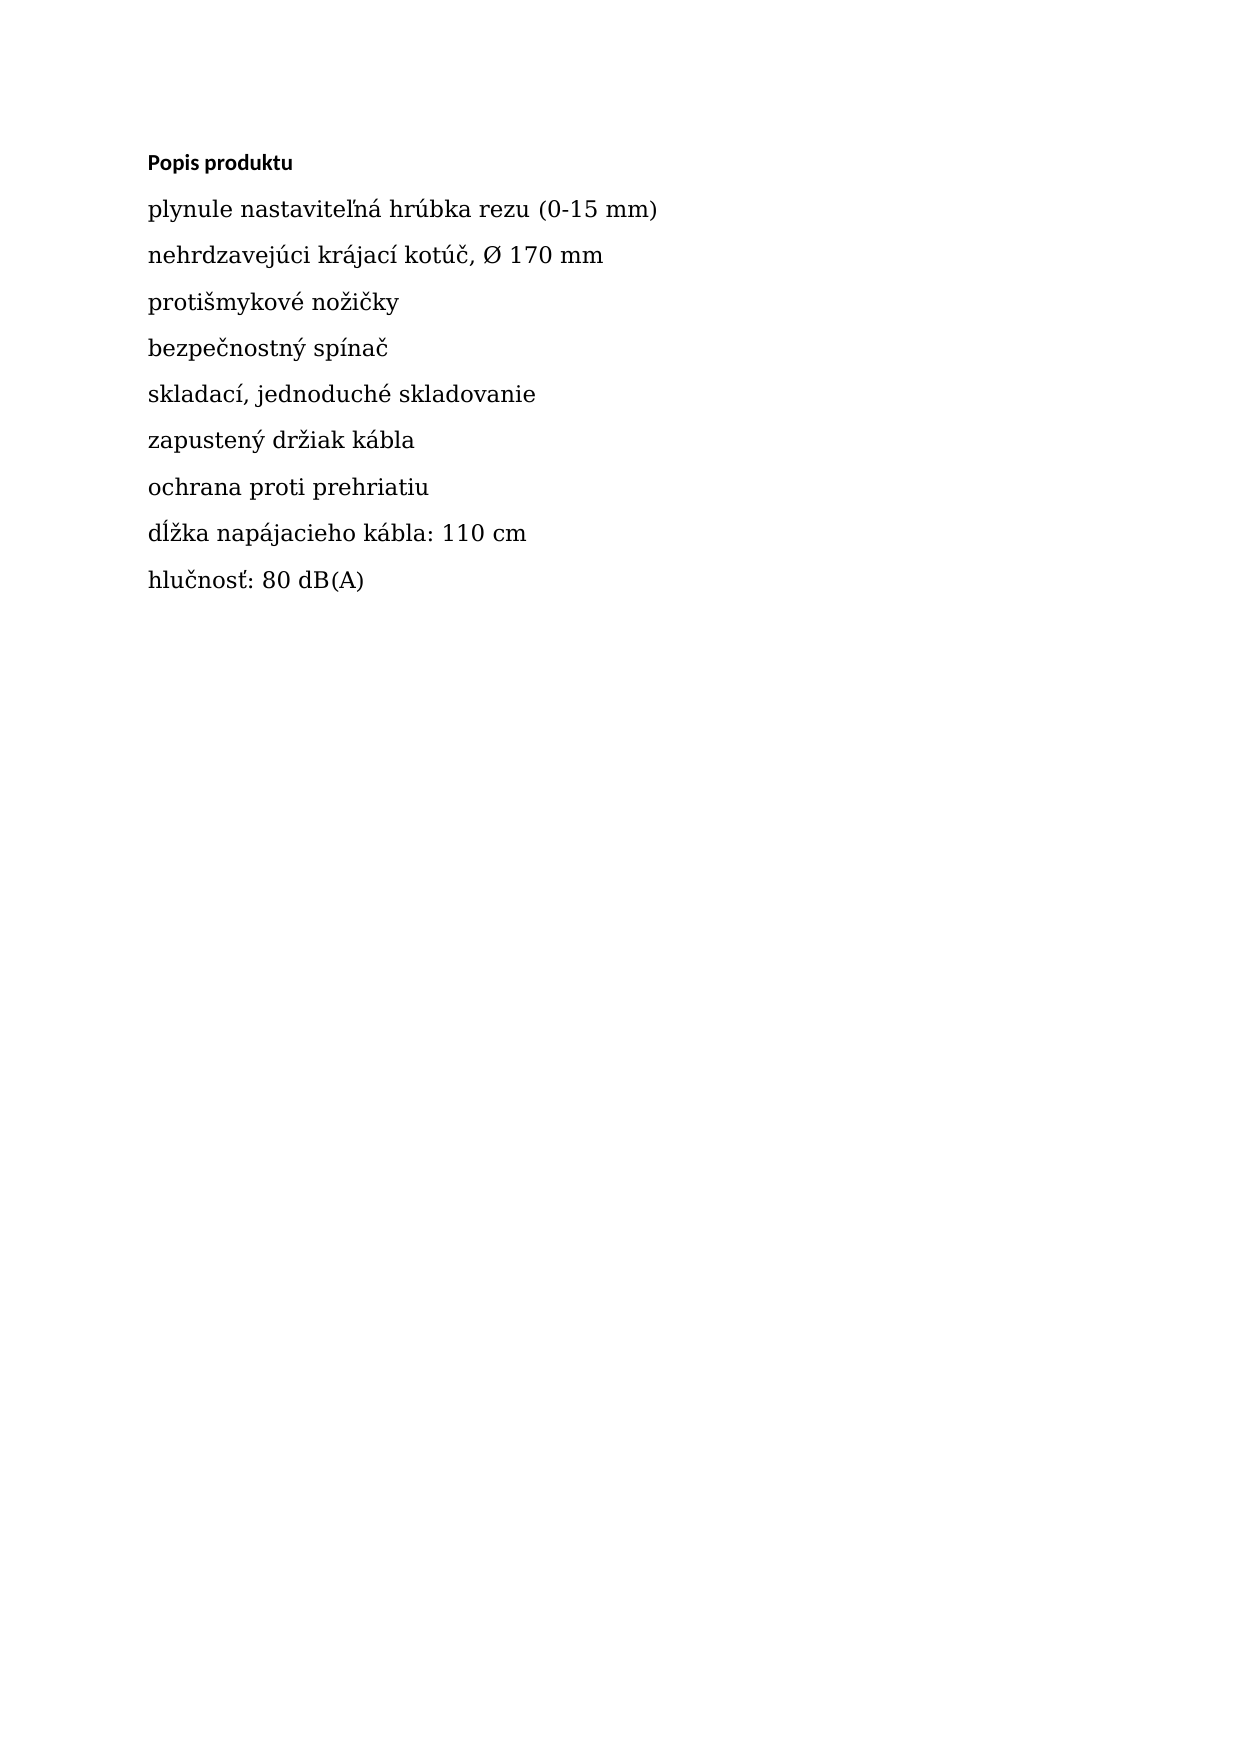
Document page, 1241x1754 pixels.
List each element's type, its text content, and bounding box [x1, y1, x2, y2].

text hlučnosť: 80 dB(A) [148, 565, 1093, 593]
text plynule nastaviteľná hrúbka rezu (0-15 mm) [148, 194, 1093, 222]
text protišmykové nožičky [148, 287, 1093, 315]
text Popis produktu [148, 148, 1093, 176]
text zapustený držiak kábla [148, 426, 1093, 454]
text dĺžka napájacieho kábla: 110 cm [148, 519, 1093, 546]
text nehrdzavejúci krájací kotúč, Ø 170 mm [148, 241, 1093, 268]
text bezpečnostný spínač [148, 333, 1093, 361]
text ochrana proti prehriatiu [148, 473, 1093, 500]
text skladací, jednoduché skladovanie [148, 380, 1093, 407]
